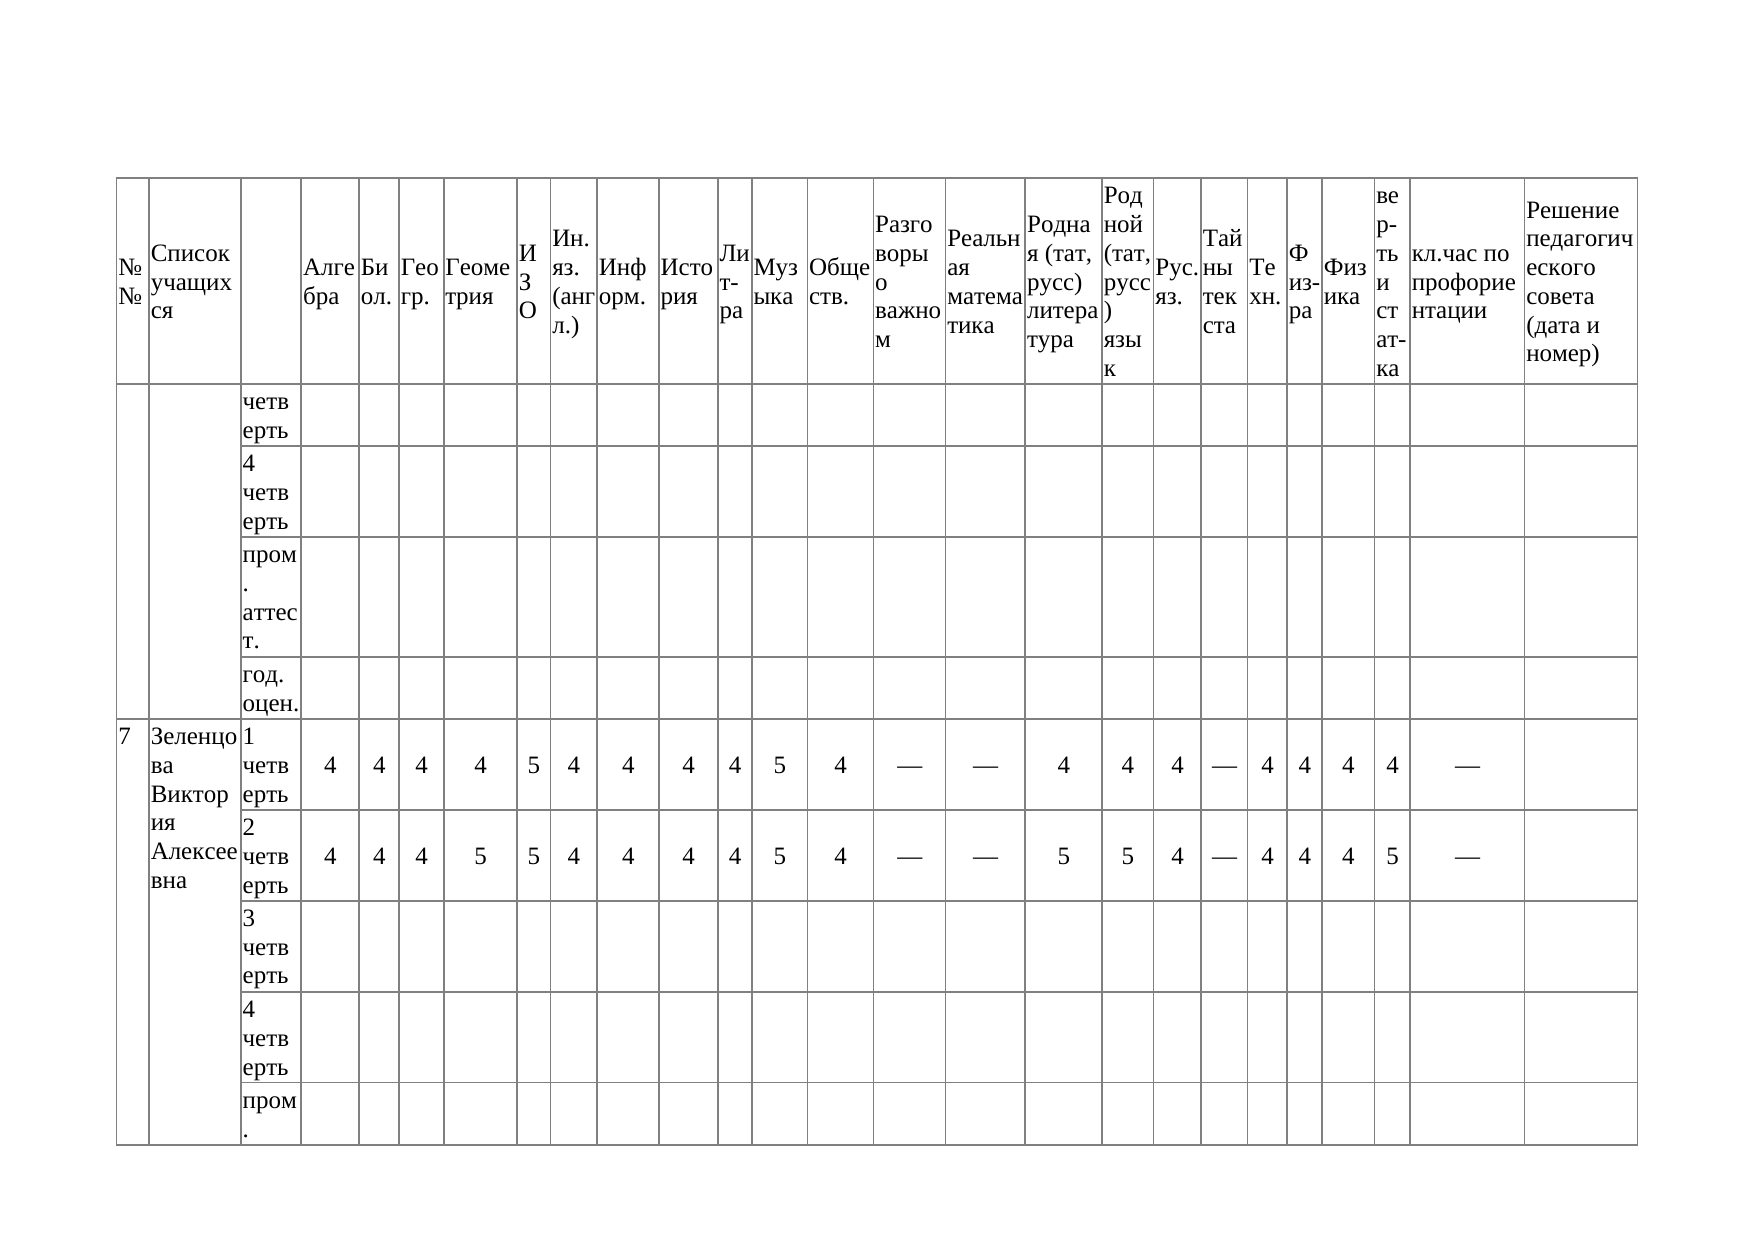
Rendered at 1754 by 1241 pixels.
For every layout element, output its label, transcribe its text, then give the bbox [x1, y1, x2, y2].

table_cell — [1411, 811, 1524, 900]
table_cell [808, 658, 873, 718]
table_cell [400, 538, 443, 656]
table_cell [302, 993, 358, 1082]
table_cell [1288, 1083, 1321, 1144]
table_cell 5 [753, 720, 807, 809]
table_cell [1103, 538, 1153, 656]
table_cell [518, 385, 550, 445]
table_cell пром. аттест. [242, 538, 300, 656]
table_cell [1154, 993, 1200, 1082]
table_cell 4 [598, 720, 658, 809]
table_cell [551, 1083, 596, 1144]
table_cell [753, 1083, 807, 1144]
table_cell [360, 993, 398, 1082]
table_cell 3 четверть [242, 902, 300, 991]
table_cell [753, 385, 807, 445]
table_cell [946, 993, 1024, 1082]
table_cell — [874, 720, 945, 809]
table_header Музыка [753, 179, 807, 383]
table_cell [1248, 993, 1286, 1082]
table_cell [1202, 902, 1247, 991]
table_cell год. оцен. [242, 658, 300, 718]
table_cell [598, 658, 658, 718]
table_cell [874, 1083, 945, 1144]
table_cell 4 [551, 811, 596, 900]
table_cell [551, 902, 596, 991]
table_cell [1323, 538, 1374, 656]
table_cell [400, 993, 443, 1082]
table_cell [445, 538, 516, 656]
table_cell [946, 902, 1024, 991]
table_header Обществ. [808, 179, 873, 383]
table_cell [445, 447, 516, 536]
table_cell — [874, 811, 945, 900]
table_cell [445, 993, 516, 1082]
table_cell [598, 385, 658, 445]
table_cell [1375, 385, 1409, 445]
table_cell [400, 902, 443, 991]
table_cell [660, 538, 717, 656]
table_cell 1 четверть [242, 720, 300, 809]
table_cell [598, 993, 658, 1082]
table_cell 7 [117, 720, 148, 1144]
table_cell [808, 538, 873, 656]
table_cell [660, 385, 717, 445]
table_cell [1411, 902, 1524, 991]
table_cell 4 [719, 811, 751, 900]
table_cell [1202, 1083, 1247, 1144]
table_cell [1375, 1083, 1409, 1144]
table_cell [551, 538, 596, 656]
table_cell [302, 385, 358, 445]
table_header Техн. [1248, 179, 1286, 383]
table_cell 4 [1103, 720, 1153, 809]
table_cell [1288, 658, 1321, 718]
table_header Ин. яз. (англ.) [551, 179, 596, 383]
table_cell [302, 902, 358, 991]
table_cell [946, 1083, 1024, 1144]
table_cell 4 [360, 811, 398, 900]
table_cell [1525, 538, 1637, 656]
table_cell [874, 447, 945, 536]
table_cell [551, 658, 596, 718]
table_cell [808, 1083, 873, 1144]
table_cell 4 [551, 720, 596, 809]
table_cell [753, 993, 807, 1082]
table_header Рус.яз. [1154, 179, 1200, 383]
table_cell [445, 1083, 516, 1144]
table_cell [1323, 658, 1374, 718]
table_cell 4 [302, 811, 358, 900]
table_cell 5 [1026, 811, 1101, 900]
table_cell [1375, 538, 1409, 656]
table_cell 5 [1375, 811, 1409, 900]
table_cell [874, 538, 945, 656]
table_cell [1248, 447, 1286, 536]
table_cell [518, 1083, 550, 1144]
table_cell [302, 1083, 358, 1144]
table_cell [1288, 385, 1321, 445]
table_cell [1154, 902, 1200, 991]
table_cell [1411, 658, 1524, 718]
table_cell [808, 385, 873, 445]
table_header Родной (тат, русс) язык [1103, 179, 1153, 383]
table_cell [946, 385, 1024, 445]
table_cell [1026, 993, 1101, 1082]
table_cell [360, 447, 398, 536]
table_cell [1411, 1083, 1524, 1144]
table_cell 5 [518, 720, 550, 809]
table_header кл.час по профориентации [1411, 179, 1524, 383]
table_header Родная (тат, русс) литература [1026, 179, 1101, 383]
table_cell [719, 538, 751, 656]
table_cell 4 [1248, 811, 1286, 900]
table_cell [598, 447, 658, 536]
table_header ИЗО [518, 179, 550, 383]
table_cell [1154, 385, 1200, 445]
table_cell 4 [360, 720, 398, 809]
table_cell [1288, 902, 1321, 991]
table_cell [946, 538, 1024, 656]
table_cell [360, 385, 398, 445]
table_cell [518, 993, 550, 1082]
table_cell [808, 447, 873, 536]
table_cell 5 [1103, 811, 1153, 900]
table_header Информ. [598, 179, 658, 383]
table_cell — [1202, 720, 1247, 809]
table_cell 5 [753, 811, 807, 900]
table_cell 4 [719, 720, 751, 809]
table_cell [360, 658, 398, 718]
table_cell [660, 658, 717, 718]
table_cell [1525, 385, 1637, 445]
table_header Список учащихся [150, 179, 240, 383]
table_cell [719, 993, 751, 1082]
table_cell [445, 385, 516, 445]
table_cell [360, 1083, 398, 1144]
table_cell [1202, 993, 1247, 1082]
table_cell [1411, 385, 1524, 445]
table_cell 4 четверть [242, 447, 300, 536]
table_cell [753, 658, 807, 718]
table_cell [719, 447, 751, 536]
table_cell [660, 993, 717, 1082]
table_cell [1154, 658, 1200, 718]
table_cell [719, 658, 751, 718]
table_cell [1323, 385, 1374, 445]
table_cell [1103, 993, 1153, 1082]
table_cell [1154, 447, 1200, 536]
table_cell [400, 447, 443, 536]
table_cell [1248, 1083, 1286, 1144]
table_cell [719, 385, 751, 445]
table_cell [1103, 658, 1153, 718]
table_cell [445, 902, 516, 991]
table_cell [1026, 385, 1101, 445]
table_cell [1411, 993, 1524, 1082]
table_cell [445, 658, 516, 718]
table_cell [1525, 720, 1637, 809]
table_cell [400, 658, 443, 718]
table_cell [1411, 447, 1524, 536]
table_cell 4 [1288, 811, 1321, 900]
table_header Решение педагогического совета (дата и номер) [1525, 179, 1637, 383]
table_cell [1154, 538, 1200, 656]
table_cell 4 [808, 720, 873, 809]
table_cell [1248, 658, 1286, 718]
table_cell 4 [1323, 811, 1374, 900]
table_header Биол. [360, 179, 398, 383]
table_cell [1375, 447, 1409, 536]
table_cell [1323, 1083, 1374, 1144]
table_cell 4 [660, 811, 717, 900]
table_cell — [1411, 720, 1524, 809]
table_cell [1323, 902, 1374, 991]
table_cell Зеленцова Виктория Алексеевна [150, 720, 240, 1144]
table_cell [1154, 1083, 1200, 1144]
table_cell 4 [598, 811, 658, 900]
table_cell [1103, 385, 1153, 445]
table_cell [1525, 1083, 1637, 1144]
table_header Геогр. [400, 179, 443, 383]
table_cell 4 [660, 720, 717, 809]
table_cell [302, 447, 358, 536]
table_cell [1375, 993, 1409, 1082]
table_cell 4 [1154, 811, 1200, 900]
table_cell [1103, 1083, 1153, 1144]
table_cell [1288, 993, 1321, 1082]
table_cell [400, 1083, 443, 1144]
table_cell 3 четверть [242, 385, 300, 445]
table_cell 4 четверть [242, 993, 300, 1082]
table_header [242, 179, 300, 383]
table_cell [518, 538, 550, 656]
table_header Алгебра [302, 179, 358, 383]
table_header Геометрия [445, 179, 516, 383]
table_cell пром. аттест. [242, 1083, 300, 1144]
table_cell [660, 902, 717, 991]
table_cell [1323, 447, 1374, 536]
table_cell [1103, 447, 1153, 536]
table_cell [719, 1083, 751, 1144]
table_cell [719, 902, 751, 991]
table_cell [874, 658, 945, 718]
table_cell [1525, 658, 1637, 718]
table_cell [1411, 538, 1524, 656]
table_cell [753, 447, 807, 536]
table_cell [551, 447, 596, 536]
table_cell [360, 902, 398, 991]
table_header Реальная математика [946, 179, 1024, 383]
table_cell [1525, 993, 1637, 1082]
table_cell 4 [400, 811, 443, 900]
table_cell [551, 385, 596, 445]
table_cell [1248, 902, 1286, 991]
table_cell [598, 902, 658, 991]
table_cell [660, 447, 717, 536]
table_cell [1375, 902, 1409, 991]
table_cell [808, 993, 873, 1082]
table_cell [1375, 658, 1409, 718]
table_header Лит-ра [719, 179, 751, 383]
table_cell — [1202, 811, 1247, 900]
table_cell [518, 902, 550, 991]
table_header вер-ть и стат-ка [1375, 179, 1409, 383]
table_cell — [946, 811, 1024, 900]
table_cell [1202, 385, 1247, 445]
table_cell [946, 447, 1024, 536]
table_header Физ-ра [1288, 179, 1321, 383]
table_cell [1525, 811, 1637, 900]
table_cell [1323, 993, 1374, 1082]
table_cell [1202, 538, 1247, 656]
table_cell [1103, 902, 1153, 991]
table_cell [1026, 658, 1101, 718]
table_cell 4 [808, 811, 873, 900]
table_cell [1248, 538, 1286, 656]
table_cell 4 [1323, 720, 1374, 809]
table_cell [1202, 658, 1247, 718]
table_cell 4 [1248, 720, 1286, 809]
table_cell [360, 538, 398, 656]
table_cell 5 [445, 811, 516, 900]
table_cell [400, 385, 443, 445]
table_cell [660, 1083, 717, 1144]
table_cell [518, 658, 550, 718]
table_header Разговоры о важном [874, 179, 945, 383]
table_header История [660, 179, 717, 383]
table_cell 4 [400, 720, 443, 809]
table_cell [874, 385, 945, 445]
table_cell 4 [445, 720, 516, 809]
table_cell [598, 538, 658, 656]
table_cell [1525, 902, 1637, 991]
table_cell 4 [1375, 720, 1409, 809]
table_header №№ [117, 179, 148, 383]
table_cell 4 [302, 720, 358, 809]
table_cell [753, 902, 807, 991]
table_cell [753, 538, 807, 656]
table_header Физика [1323, 179, 1374, 383]
table_cell [874, 993, 945, 1082]
table_cell [551, 993, 596, 1082]
table_cell [1525, 447, 1637, 536]
table_cell 5 [518, 811, 550, 900]
table_cell [1026, 902, 1101, 991]
table_cell 4 [1154, 720, 1200, 809]
table_header Тайны текста [1202, 179, 1247, 383]
table_cell [598, 1083, 658, 1144]
table_cell [1288, 538, 1321, 656]
table_cell 2 четверть [242, 811, 300, 900]
table_cell 4 [1288, 720, 1321, 809]
table_cell [808, 902, 873, 991]
table_cell — [946, 720, 1024, 809]
table_cell [1026, 538, 1101, 656]
table_cell 4 [1026, 720, 1101, 809]
table_cell [302, 538, 358, 656]
table_cell [1248, 385, 1286, 445]
table_cell [302, 658, 358, 718]
table_cell [1202, 447, 1247, 536]
table_cell [874, 902, 945, 991]
table_cell [518, 447, 550, 536]
table_cell [1026, 1083, 1101, 1144]
table_cell [946, 658, 1024, 718]
table_cell [1026, 447, 1101, 536]
table_cell [1288, 447, 1321, 536]
